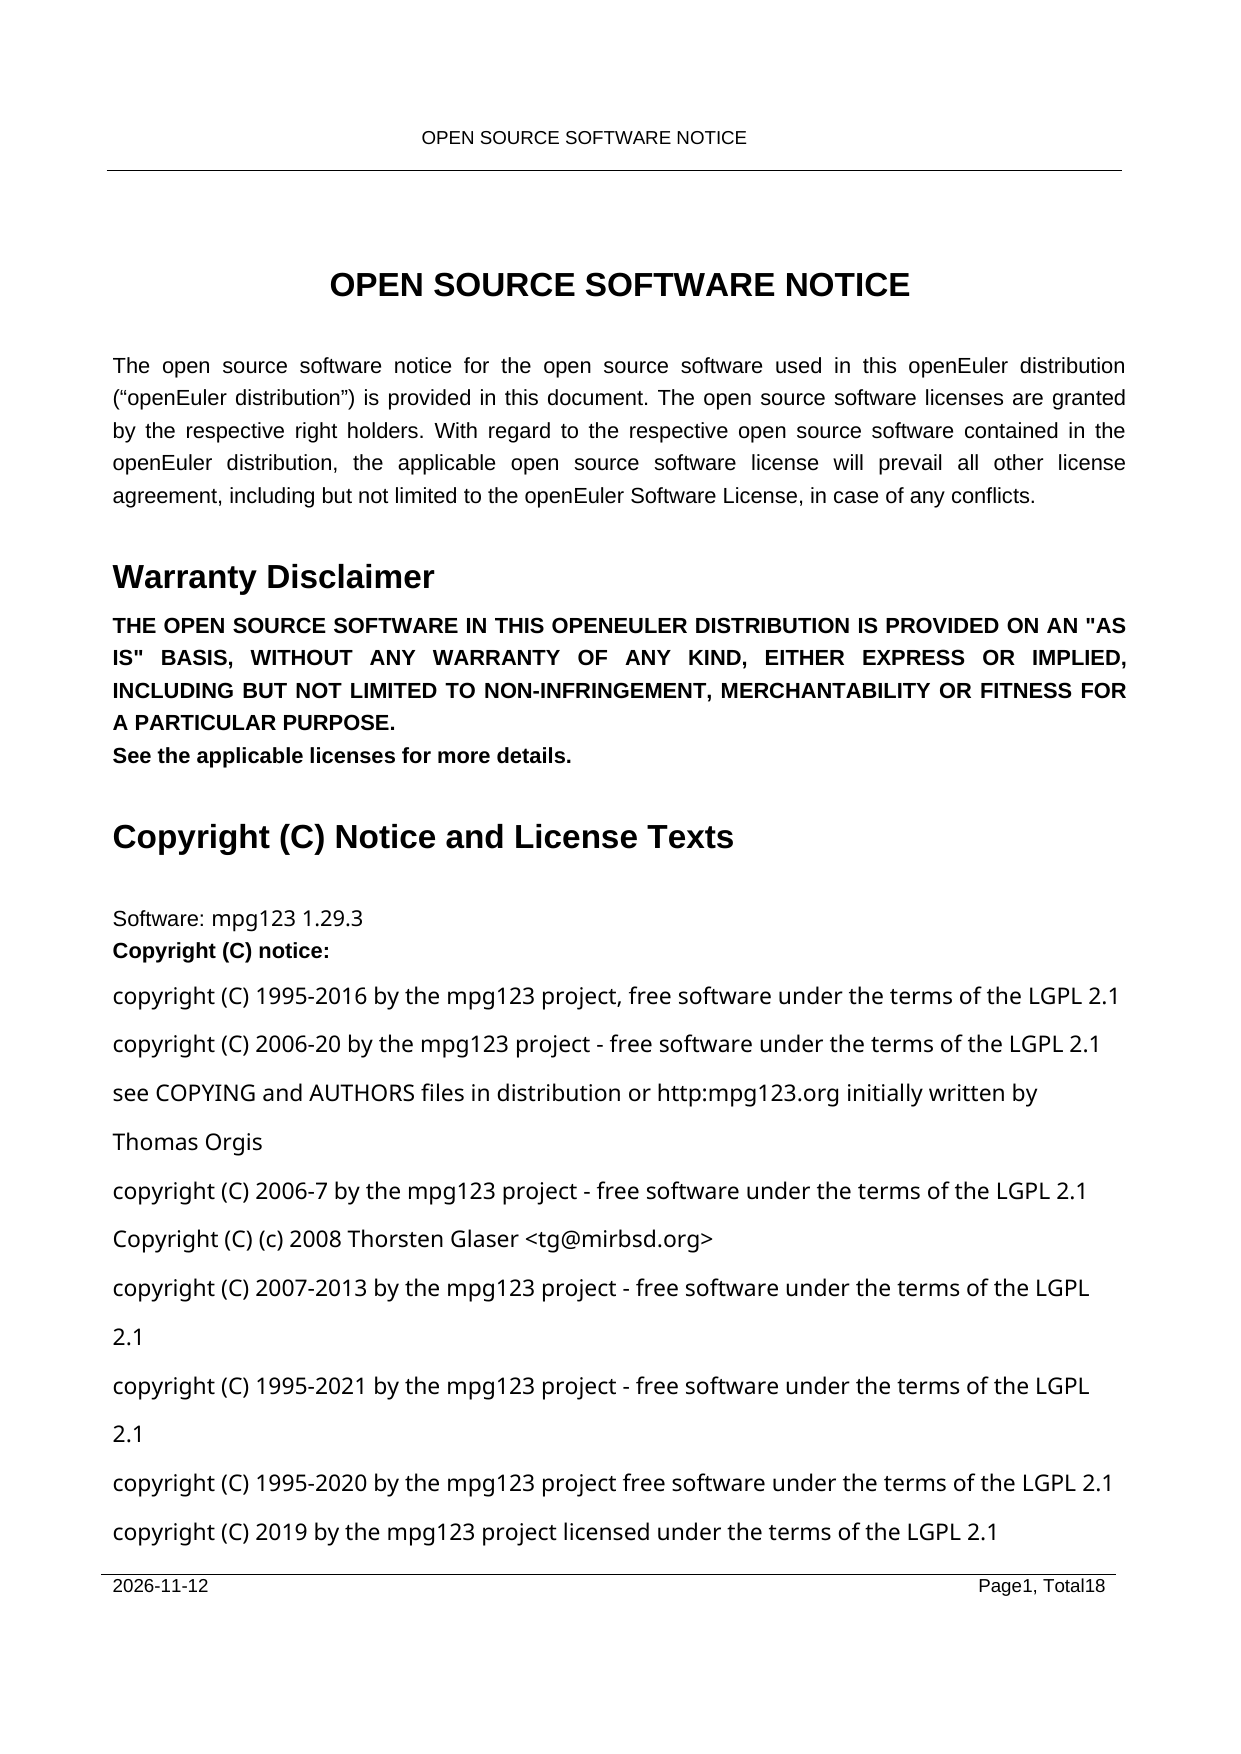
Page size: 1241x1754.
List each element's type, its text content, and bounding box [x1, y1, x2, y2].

text OPEN SOURCE SOFTWARE NOTICE [112, 251, 1128, 316]
text The open source software notice for the open source software used in this openEuler distribution (“openEuler distribution”) is provided in this document. The open source software licenses are granted by the respective right holders. With regard to the respective open source software contained in the openEuler distribution, the applicable open source software license will prevail all other license agreement, including but not limited to the openEuler Software License, in case of any conflicts. [112, 349, 1128, 511]
text Warranty Disclaimer [112, 544, 1128, 609]
text Copyright (C) Notice and License Texts [112, 804, 1128, 869]
text Copyright (C) notice: [112, 934, 1128, 966]
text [112, 979, 1128, 1548]
text Software: mpg123 1.29.3 [112, 901, 1128, 934]
text THE OPEN SOURCE SOFTWARE IN THIS OPENEULER DISTRIBUTION IS PROVIDED ON AN "AS IS" BASIS, WITHOUT ANY WARRANTY OF ANY KIND, EITHER EXPRESS OR IMPLIED, INCLUDING BUT NOT LIMITED TO NON-INFRINGEMENT, MERCHANTABILITY OR FITNESS FOR A PARTICULAR PURPOSE. See the applicable licenses for more details. [112, 609, 1128, 771]
